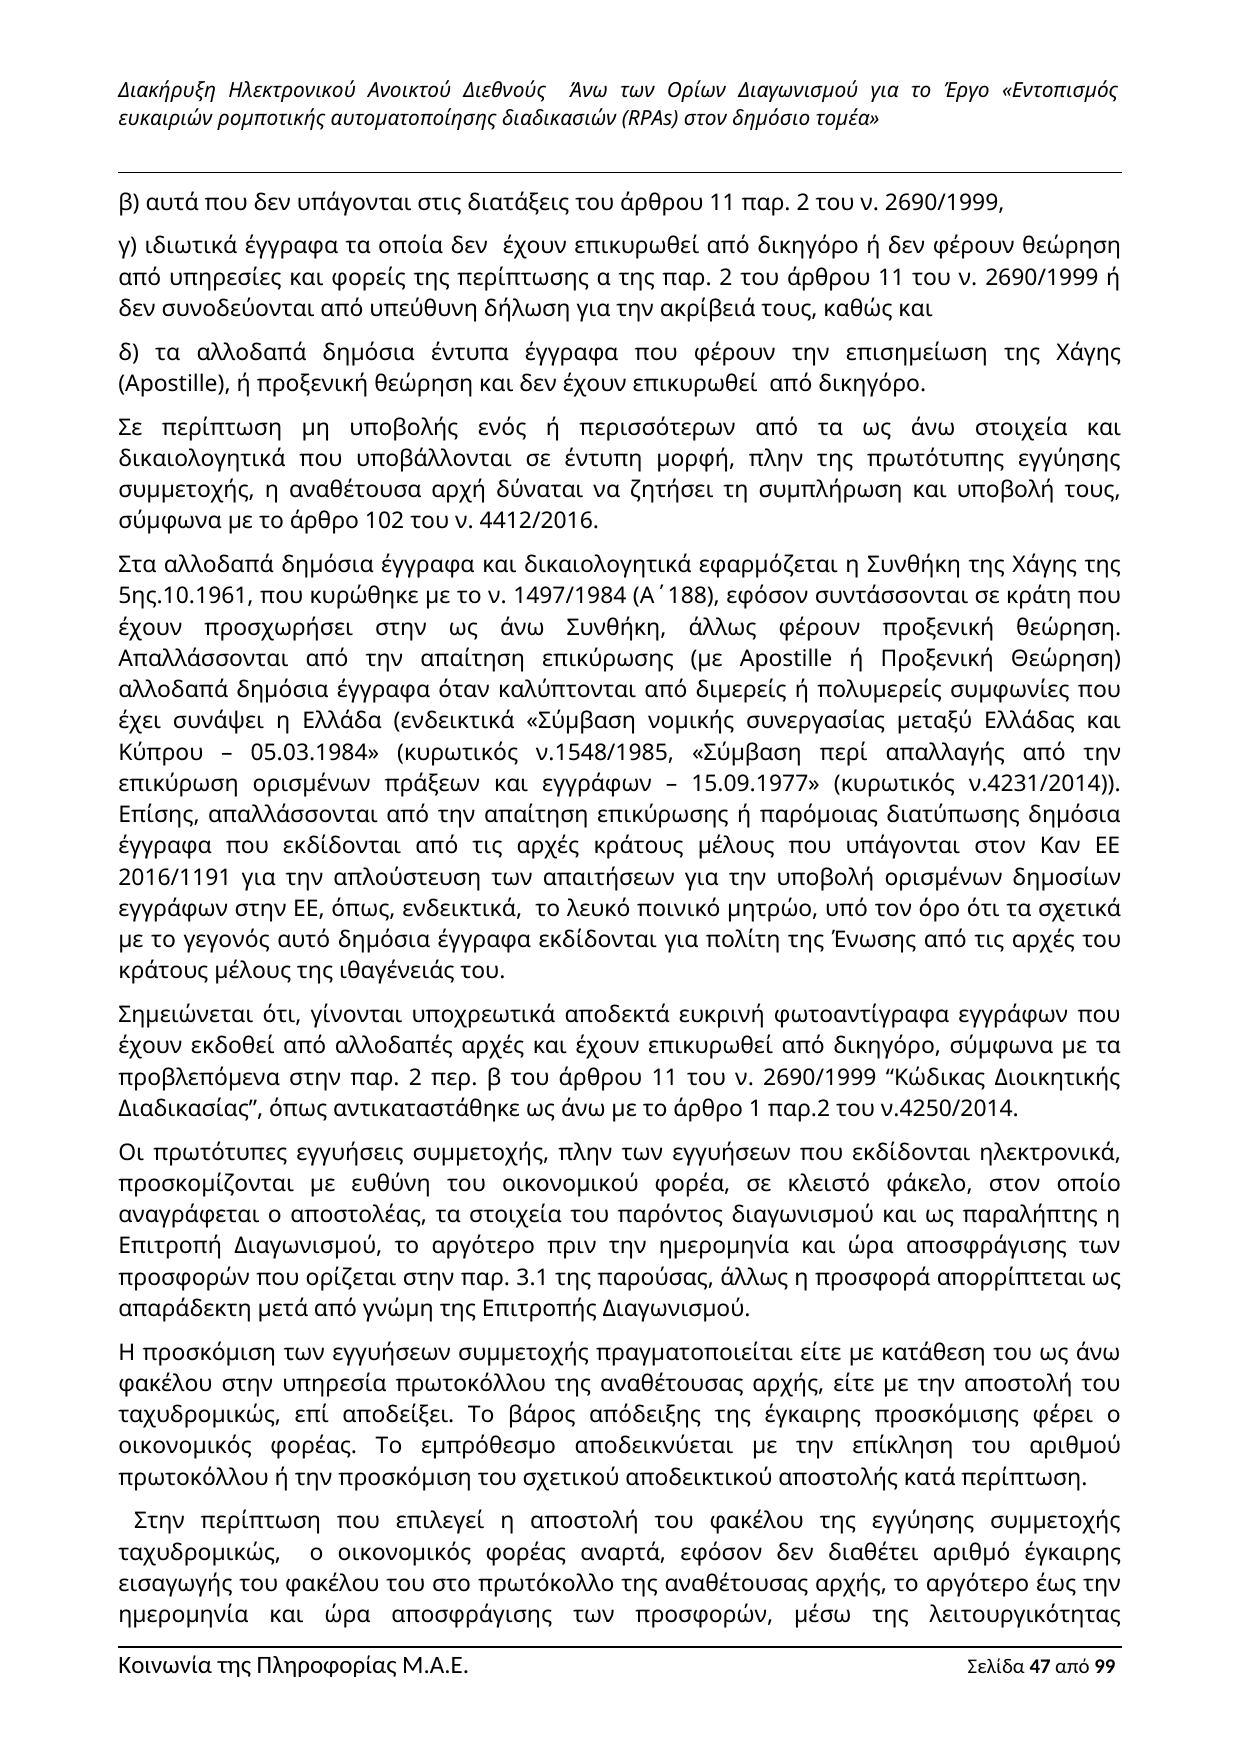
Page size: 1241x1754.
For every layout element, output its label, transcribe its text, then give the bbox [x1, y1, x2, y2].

text Οι πρωτότυπες εγγυήσεις συμμετοχής, πλην των εγγυήσεων που εκδίδονται ηλεκτρονικά, προσκομίζονται με ευθύνη του οικονομικού φορέα, σε κλειστό φάκελο, στον οποίο αναγράφεται ο αποστολέας, τα στοιχεία του παρόντος διαγωνισμού και ως παραλήπτης η Επιτροπή Διαγωνισμού, το αργότερο πριν την ημερομηνία και ώρα αποσφράγισης των προσφορών που ορίζεται στην παρ. 3.1 της παρούσας, άλλως η προσφορά απορρίπτεται ως απαράδεκτη μετά από γνώμη της Επιτροπής Διαγωνισμού. [118, 1135, 1122, 1323]
text δ) τα αλλοδαπά δημόσια έντυπα έγγραφα που φέρουν την επισημείωση της Χάγης (Apostille), ή προξενική θεώρηση και δεν έχουν επικυρωθεί από δικηγόρο. [118, 335, 1122, 398]
text Στα αλλοδαπά δημόσια έγγραφα και δικαιολογητικά εφαρμόζεται η Συνθήκη της Χάγης της 5ης.10.1961, που κυρώθηκε με το ν. 1497/1984 (Α΄188), εφόσον συντάσσονται σε κράτη που έχουν προσχωρήσει στην ως άνω Συνθήκη, άλλως φέρουν προξενική θεώρηση. Απαλλάσσονται από την απαίτηση επικύρωσης (με Apostille ή Προξενική Θεώρηση) αλλοδαπά δημόσια έγγραφα όταν καλύπτονται από διμερείς ή πολυμερείς συμφωνίες που έχει συνάψει η Ελλάδα (ενδεικτικά «Σύμβαση νομικής συνεργασίας μεταξύ Ελλάδας και Κύπρου – 05.03.1984» (κυρωτικός ν.1548/1985, «Σύμβαση περί απαλλαγής από την επικύρωση ορισμένων πράξεων και εγγράφων – 15.09.1977» (κυρωτικός ν.4231/2014)). Επίσης, απαλλάσσονται από την απαίτηση επικύρωσης ή παρόμοιας διατύπωσης δημόσια έγγραφα που εκδίδονται από τις αρχές κράτους μέλους που υπάγονται στον Καν ΕΕ 2016/1191 για την απλούστευση των απαιτήσεων για την υποβολή ορισμένων δημοσίων εγγράφων στην ΕΕ, όπως, ενδεικτικά, το λευκό ποινικό μητρώο, υπό τον όρο ότι τα σχετικά με το γεγονός αυτό δημόσια έγγραφα εκδίδονται για πολίτη της Ένωσης από τις αρχές του κράτους μέλους της ιθαγένειάς του. [118, 548, 1122, 985]
text γ) ιδιωτικά έγγραφα τα οποία δεν έχουν επικυρωθεί από δικηγόρο ή δεν φέρουν θεώρηση από υπηρεσίες και φορείς της περίπτωσης α της παρ. 2 του άρθρου 11 του ν. 2690/1999 ή δεν συνοδεύονται από υπεύθυνη δήλωση για την ακρίβειά τους, καθώς και [118, 229, 1122, 323]
text Η προσκόμιση των εγγυήσεων συμμετοχής πραγματοποιείται είτε με κατάθεση του ως άνω φακέλου στην υπηρεσία πρωτοκόλλου της αναθέτουσας αρχής, είτε με την αποστολή του ταχυδρομικώς, επί αποδείξει. Το βάρος απόδειξης της έγκαιρης προσκόμισης φέρει ο οικονομικός φορέας. Το εμπρόθεσμο αποδεικνύεται με την επίκληση του αριθμού πρωτοκόλλου ή την προσκόμιση του σχετικού αποδεικτικού αποστολής κατά περίπτωση. [118, 1335, 1122, 1492]
text β) αυτά που δεν υπάγονται στις διατάξεις του άρθρου 11 παρ. 2 του ν. 2690/1999, [118, 185, 1122, 217]
text Σε περίπτωση μη υποβολής ενός ή περισσότερων από τα ως άνω στοιχεία και δικαιολογητικά που υποβάλλονται σε έντυπη μορφή, πλην της πρωτότυπης εγγύησης συμμετοχής, η αναθέτουσα αρχή δύναται να ζητήσει τη συμπλήρωση και υποβολή τους, σύμφωνα με το άρθρο 102 του ν. 4412/2016. [118, 410, 1122, 535]
text Σημειώνεται ότι, γίνονται υποχρεωτικά αποδεκτά ευκρινή φωτοαντίγραφα εγγράφων που έχουν εκδοθεί από αλλοδαπές αρχές και έχουν επικυρωθεί από δικηγόρο, σύμφωνα με τα προβλεπόμενα στην παρ. 2 περ. β του άρθρου 11 του ν. 2690/1999 “Κώδικας Διοικητικής Διαδικασίας”, όπως αντικαταστάθηκε ως άνω με το άρθρο 1 παρ.2 του ν.4250/2014. [118, 998, 1122, 1123]
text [118, 1504, 1122, 1629]
